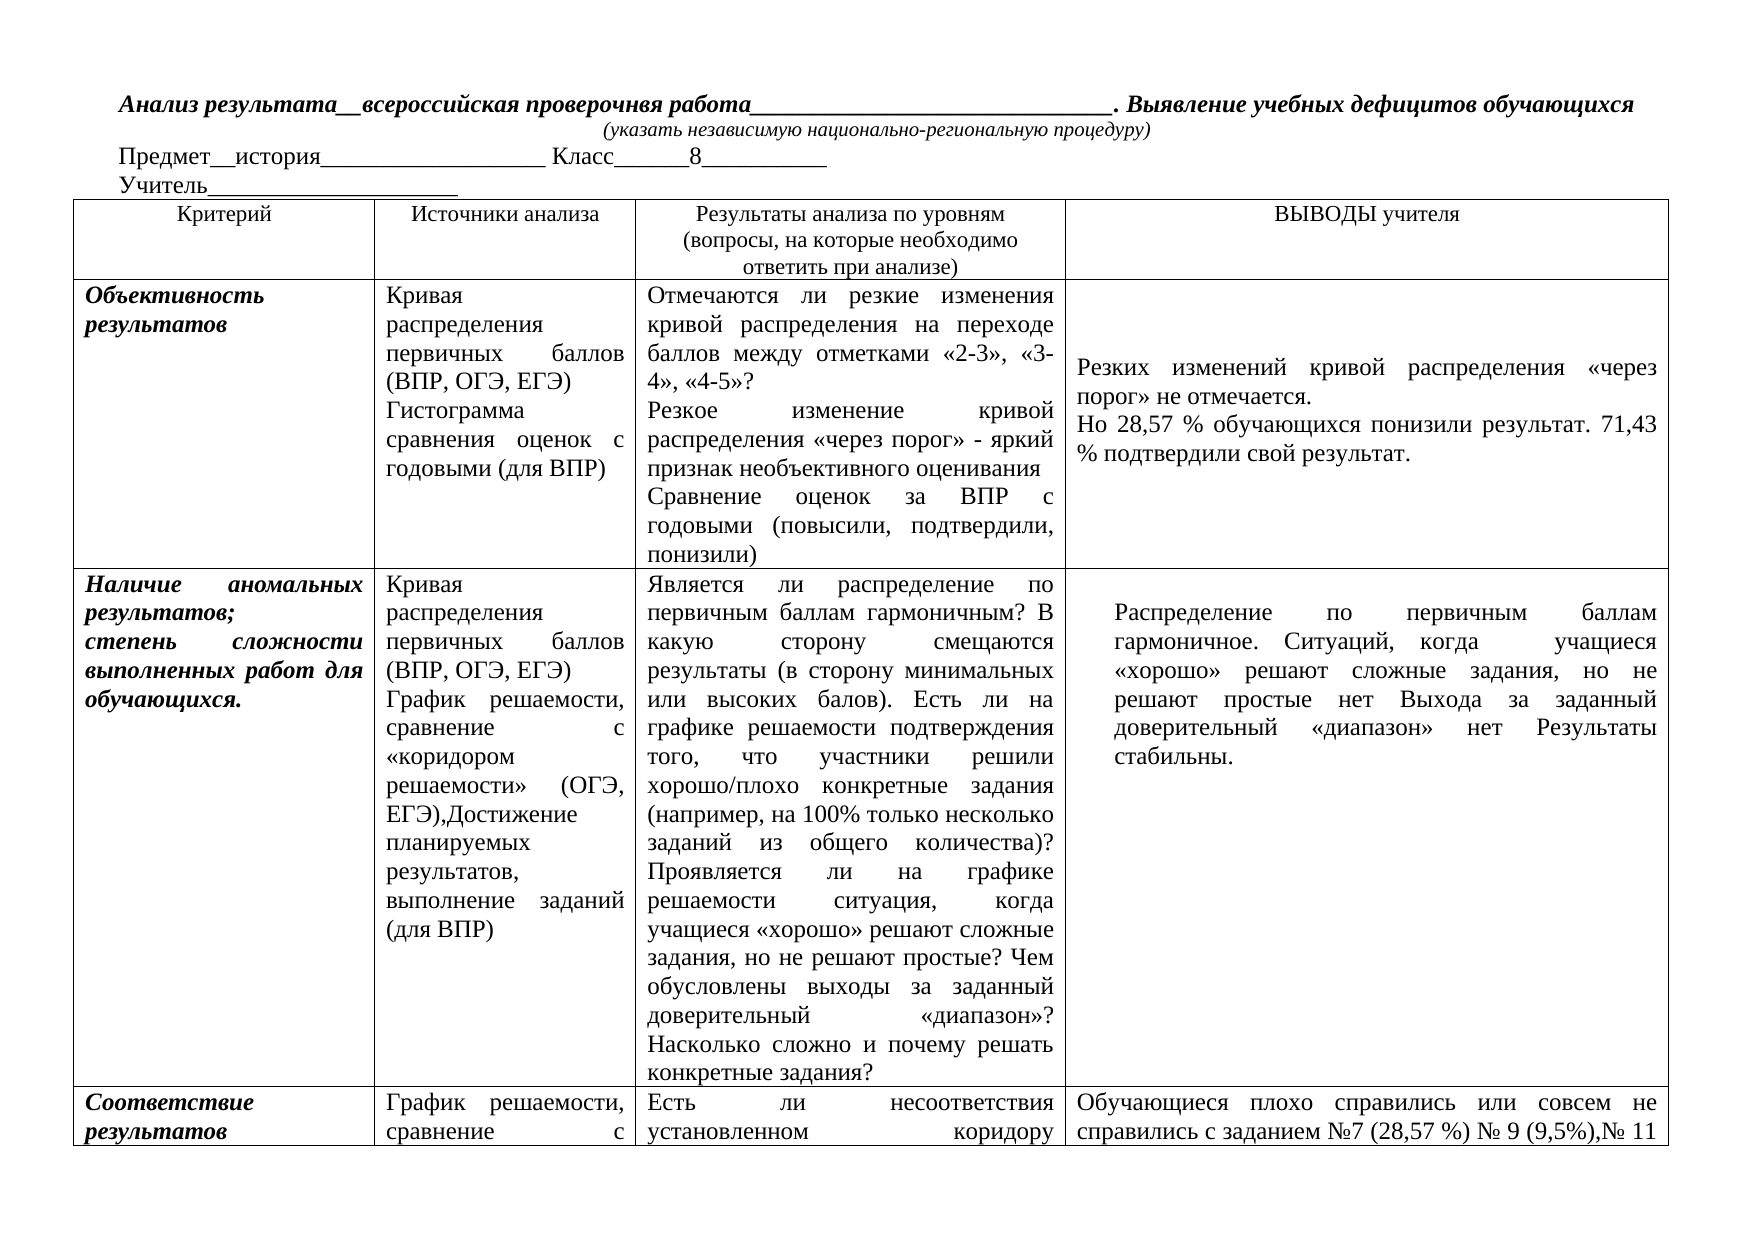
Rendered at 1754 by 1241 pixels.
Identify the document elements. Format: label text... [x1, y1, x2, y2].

table_header Критерий [74, 200, 374, 279]
table_cell Кривая распределения первичных баллов (ВПР, ОГЭ, ЕГЭ) Гистограмма сравнения оценок с годовыми (для ВПР) [375, 280, 635, 568]
table_cell Является ли распределение по первичным баллам гармоничным? В какую сторону смещаются результаты (в сторону минимальных или высоких балов). Есть ли на графике решаемости подтверждения того, что участники решили хорошо/плохо конкретные задания (например, на 100% только несколько заданий из общего количества)? Проявляется ли на графике решаемости ситуация, когда учащиеся «хорошо» решают сложные задания, но не решают простые? Чем обусловлены выходы за заданный доверительный «диапазон»? Насколько сложно и почему решать конкретные задания? [636, 569, 1065, 1086]
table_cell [375, 1087, 635, 1145]
text Анализ результата__всероссийская проверочнвя работа_____________________________. Выявление учебных дефицитов обучающихся [118, 89, 1636, 117]
text (указать независимую национально-региональную процедуру) [118, 117, 1636, 141]
table_cell Отмечаются ли резкие изменения кривой распределения на переходе баллов между отметками «2-3», «3-4», «4-5»? Резкое изменение кривой распределения «через порог» - яркий признак необъективного оценивания Сравнение оценок за ВПР с годовыми (повысили, подтвердили, понизили) [636, 280, 1065, 568]
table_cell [636, 1087, 1065, 1145]
table_cell Наличие аномальных результатов; степень сложности выполненных работ для обучающихся. [74, 569, 374, 1086]
table_cell Резких изменений кривой распределения «через порог» не отмечается. Но 28,57 % обучающихся понизили результат. 71,43 % подтвердили свой результат. [1066, 280, 1668, 568]
text Предмет__история__________________ Класс______8__________ [118, 141, 1636, 170]
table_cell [74, 1087, 374, 1145]
table_cell Объективность результатов [74, 280, 374, 568]
text Учитель____________________ [118, 170, 1636, 199]
table_header Источники анализа [375, 200, 635, 279]
table_cell Кривая распределения первичных баллов (ВПР, ОГЭ, ЕГЭ) График решаемости, сравнение с «коридором решаемости» (ОГЭ, ЕГЭ),Достижение планируемых результатов, выполнение заданий (для ВПР) [375, 569, 635, 1086]
table_header Результаты анализа по уровням (вопросы, на которые необходимо ответить при анализе) [636, 200, 1065, 279]
table_header ВЫВОДЫ учителя [1066, 200, 1668, 279]
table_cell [1066, 1087, 1668, 1145]
table_cell Распределение по первичным баллам гармоничное. Ситуаций, когда учащиеся «хорошо» решают сложные задания, но не решают простые нет Выхода за заданный доверительный «диапазон» нет Результаты стабильны. [1066, 569, 1668, 1086]
